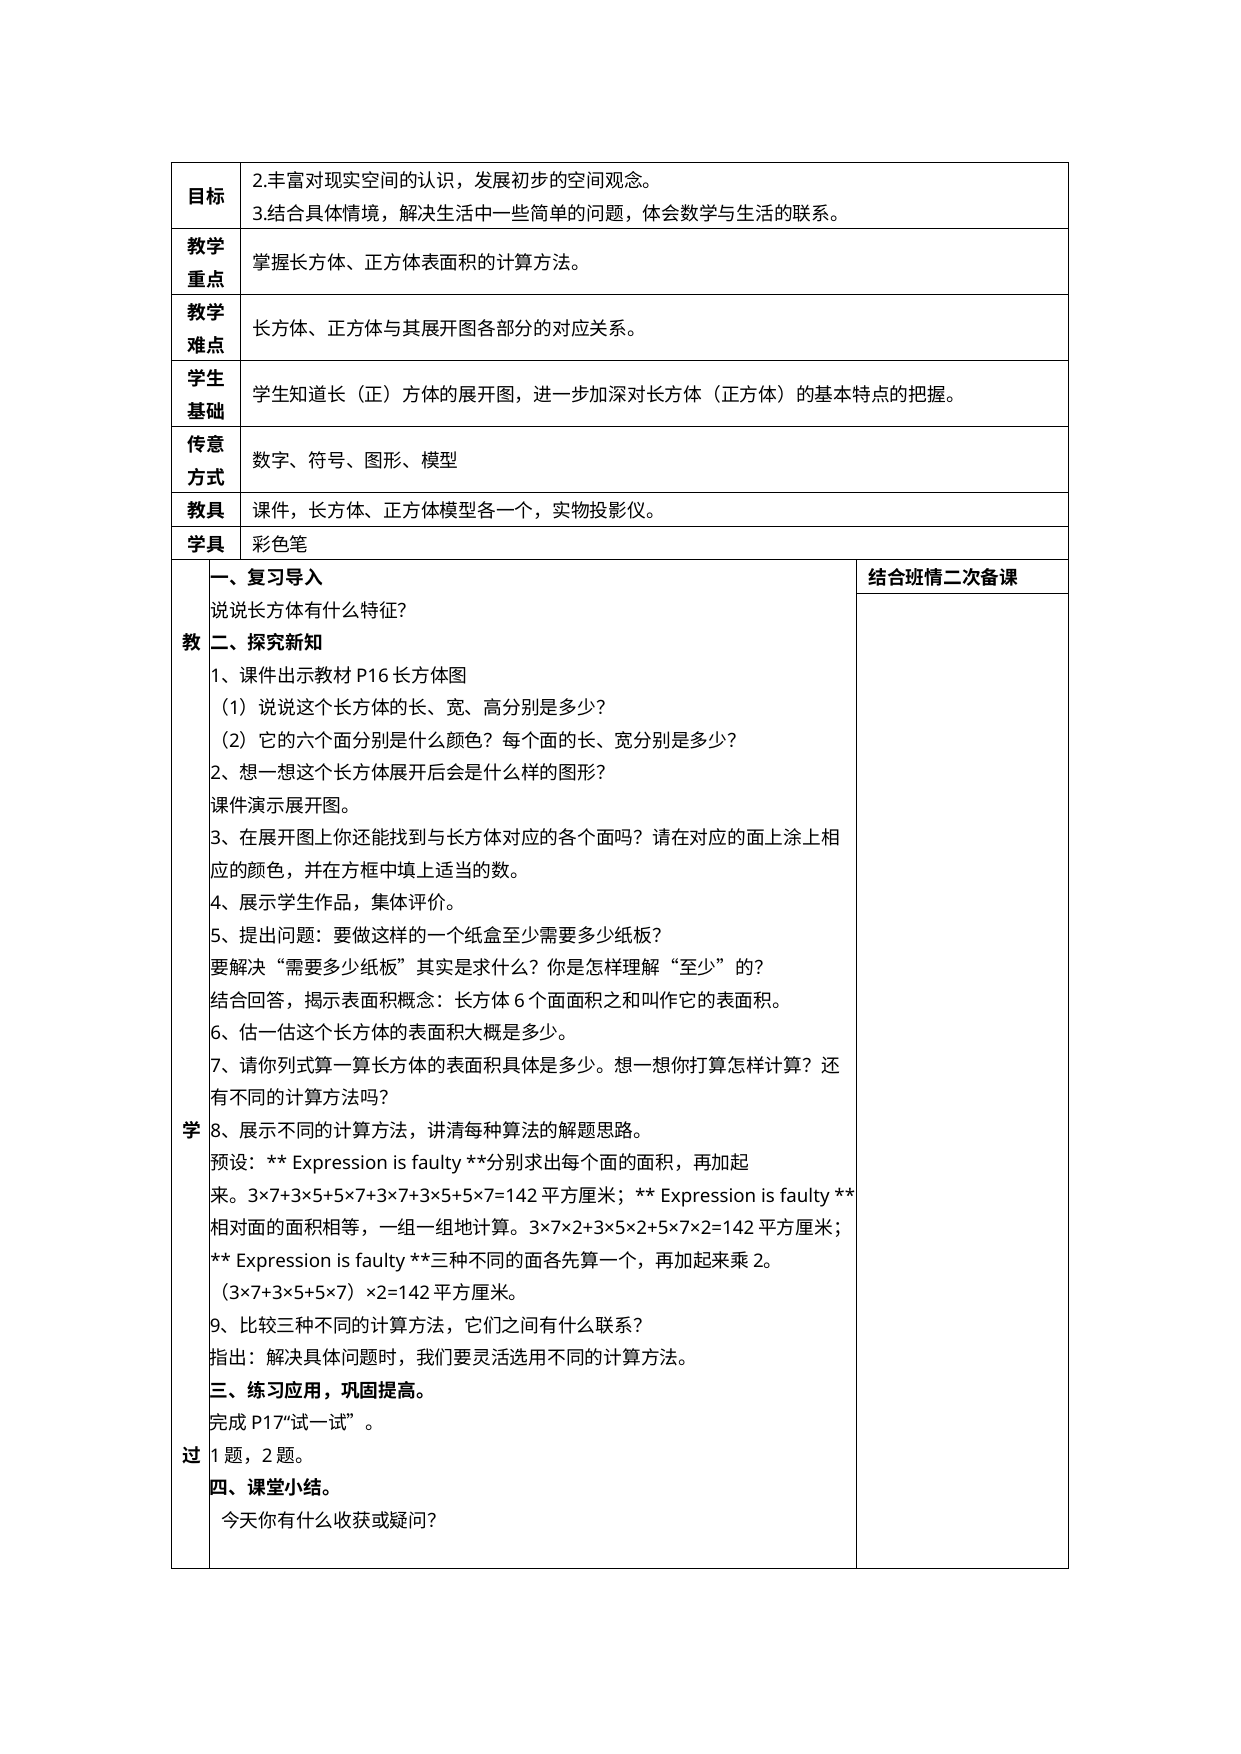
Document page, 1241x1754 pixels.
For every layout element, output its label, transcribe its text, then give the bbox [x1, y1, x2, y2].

table_cell 掌握长方体、正方体表面积的计算方法。 [241, 229, 1068, 294]
table_cell 数字、符号、图形、模型 [241, 427, 1068, 492]
table_cell 学具 [172, 527, 240, 559]
table_cell 传意方式 [172, 427, 240, 492]
table_cell 长方体、正方体与其展开图各部分的对应关系。 [241, 295, 1068, 360]
table_cell 学生知道长（正）方体的展开图，进一步加深对长方体（正方体）的基本特点的把握。 [241, 361, 1068, 426]
table_cell 一、复习导入 说说长方体有什么特征？ 二、探究新知 1、课件出示教材P16长方体图 （1）说说这个长方体的长、宽、高分别是多少？ （2）它的六个面分别是什么颜色？每个面的长、宽分别是多少？ 2、想一想这个长方体展开后会是什么样的图形？ 课件演示展开图。 3、在展开图上你还能找到与长方体对应的各个面吗？请在对应的面上涂上相应的颜色，并在方框中填上适当的数。 4、展示学生作品，集体评价。 5、提出问题：要做这样的一个纸盒至少需要多少纸板？ 要解决“需要多少纸板”其实是求什么？你是怎样理解“至少”的？ 结合回答，揭示表面积概念：长方体6个面面积之和叫作它的表面积。 6、估一估这个长方体的表面积大概是多少。 7、请你列式算一算长方体的表面积具体是多少。想一想你打算怎样计算？还有不同的计算方法吗？ 8、展示不同的计算方法，讲清每种算法的解题思路。 预设：①分别求出每个面的面积，再加起来。3×7+3×5+5×7+3×7+3×5+5×7=142平方厘米；②相对面的面积相等，一组一组地计算。3×7×2+3×5×2+5×7×2=142平方厘米；③三种不同的面各先算一个，再加起来乘2。（3×7+3×5+5×7）×2=142平方厘米。 9、比较三种不同的计算方法，它们之间有什么联系？ 指出：解决具体问题时，我们要灵活选用不同的计算方法。 三、练习应用，巩固提高。 完成P17“试一试”。 1题，2题。 四、课堂小结。 今天你有什么收获或疑问？ [210, 560, 856, 1568]
table_cell 彩色笔 [241, 527, 1068, 559]
table_cell 结合班情二次备课 [857, 560, 1068, 593]
table_cell 课件，长方体、正方体模型各一个，实物投影仪。 [241, 493, 1068, 526]
table_cell 教 学 过 程 [172, 560, 209, 1568]
table_cell 学生基础 [172, 361, 240, 426]
table_cell [857, 594, 1068, 1568]
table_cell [241, 163, 1068, 228]
table_cell 教学重点 [172, 229, 240, 294]
table_cell 教具 [172, 493, 240, 526]
table_cell 教学目标 [172, 163, 240, 228]
table_cell 教学难点 [172, 295, 240, 360]
